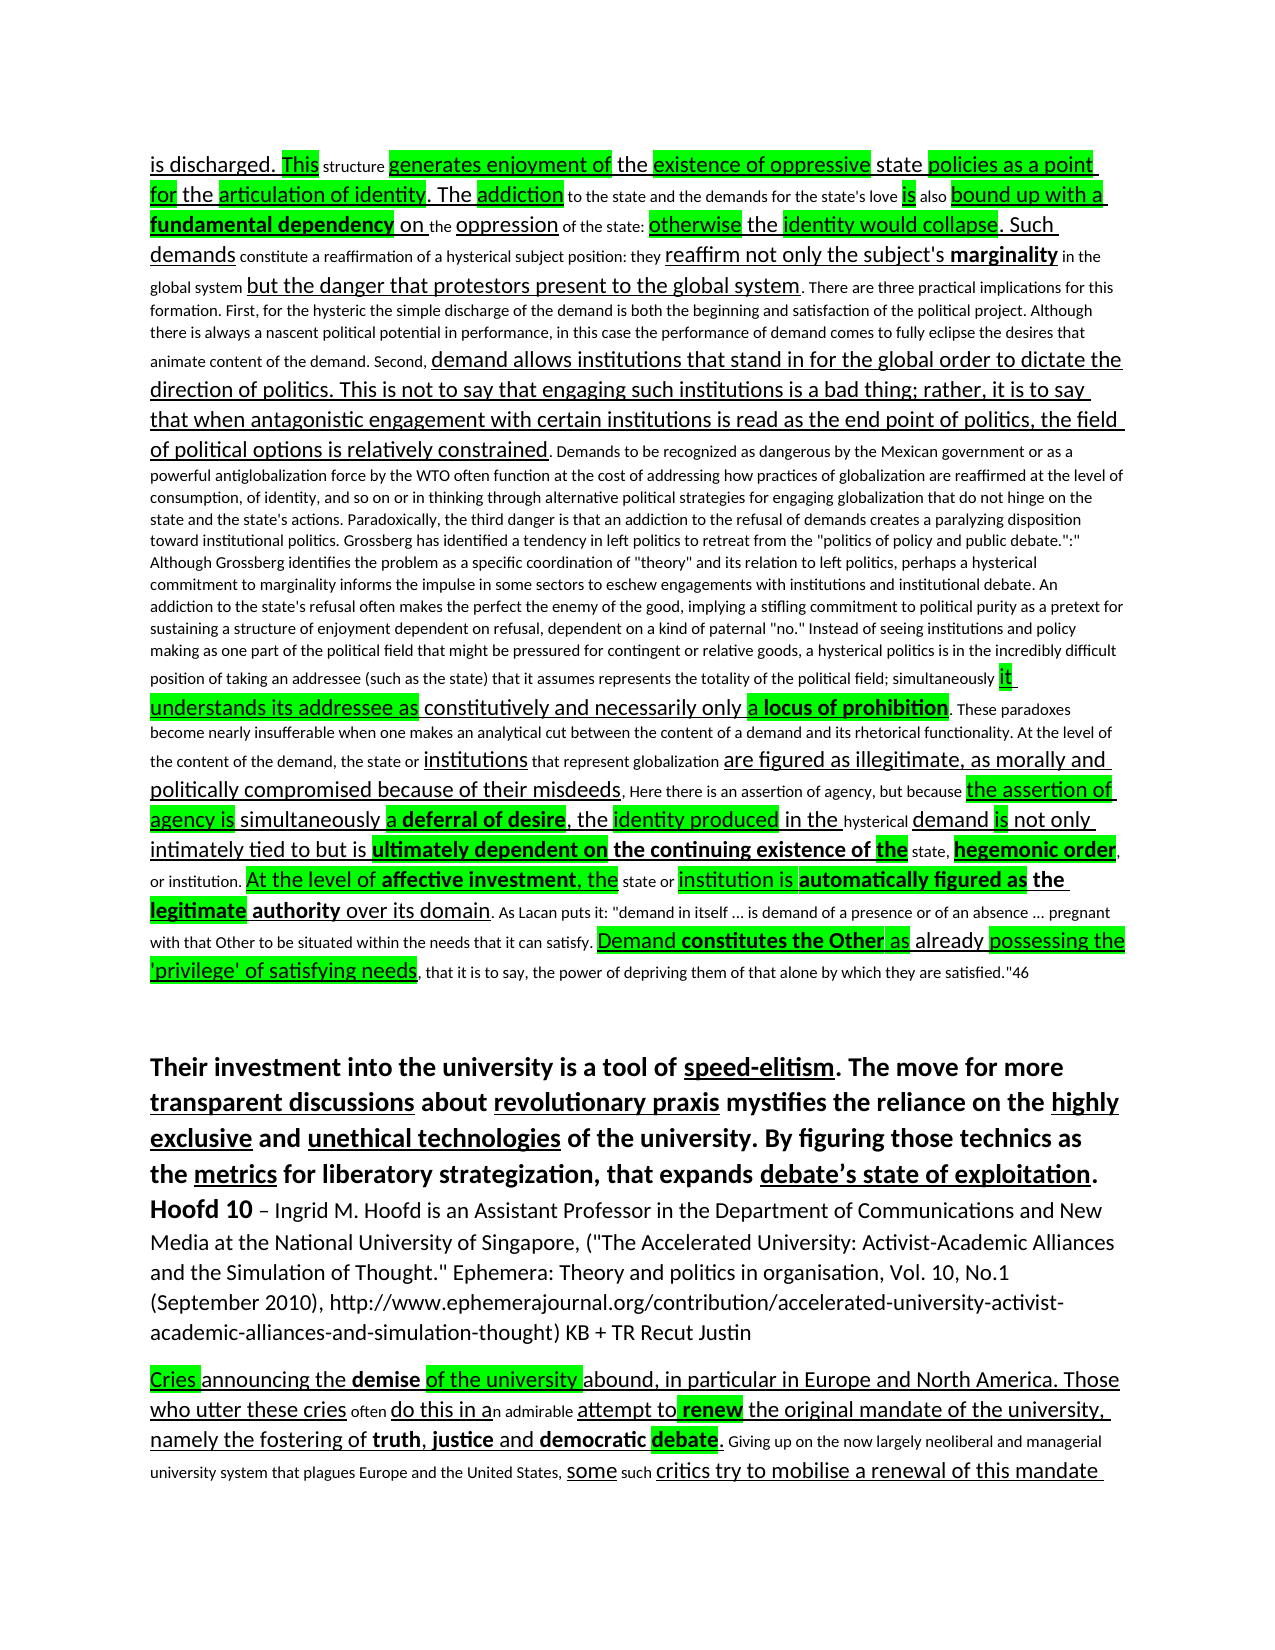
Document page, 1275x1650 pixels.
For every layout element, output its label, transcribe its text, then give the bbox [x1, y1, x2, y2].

subtitle Their investment into the university is a tool of speed-elitism. The move for more transparent discussions about revolutionary praxis mystifies the reliance on the highly exclusive and unethical technologies of the university. By figuring those technics as the metrics for liberatory strategization, that expands debate’s state of exploitation. [150, 1050, 1125, 1190]
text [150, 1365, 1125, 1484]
text Hoofd 10 – Ingrid M. Hoofd is an Assistant Professor in the Department of Communications and New Media at the National University of Singapore, ("The Accelerated University: Activist-Academic Alliances and the Simulation of Thought." Ephemera: Theory and politics in organisation, Vol. 10, No.1 (September 2010), http://www.ephemerajournal.org/contribution/accelerated-university-activist-academic-alliances-and-simulation-thought) KB + TR Recut Justin [150, 1192, 1125, 1346]
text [150, 150, 1125, 429]
